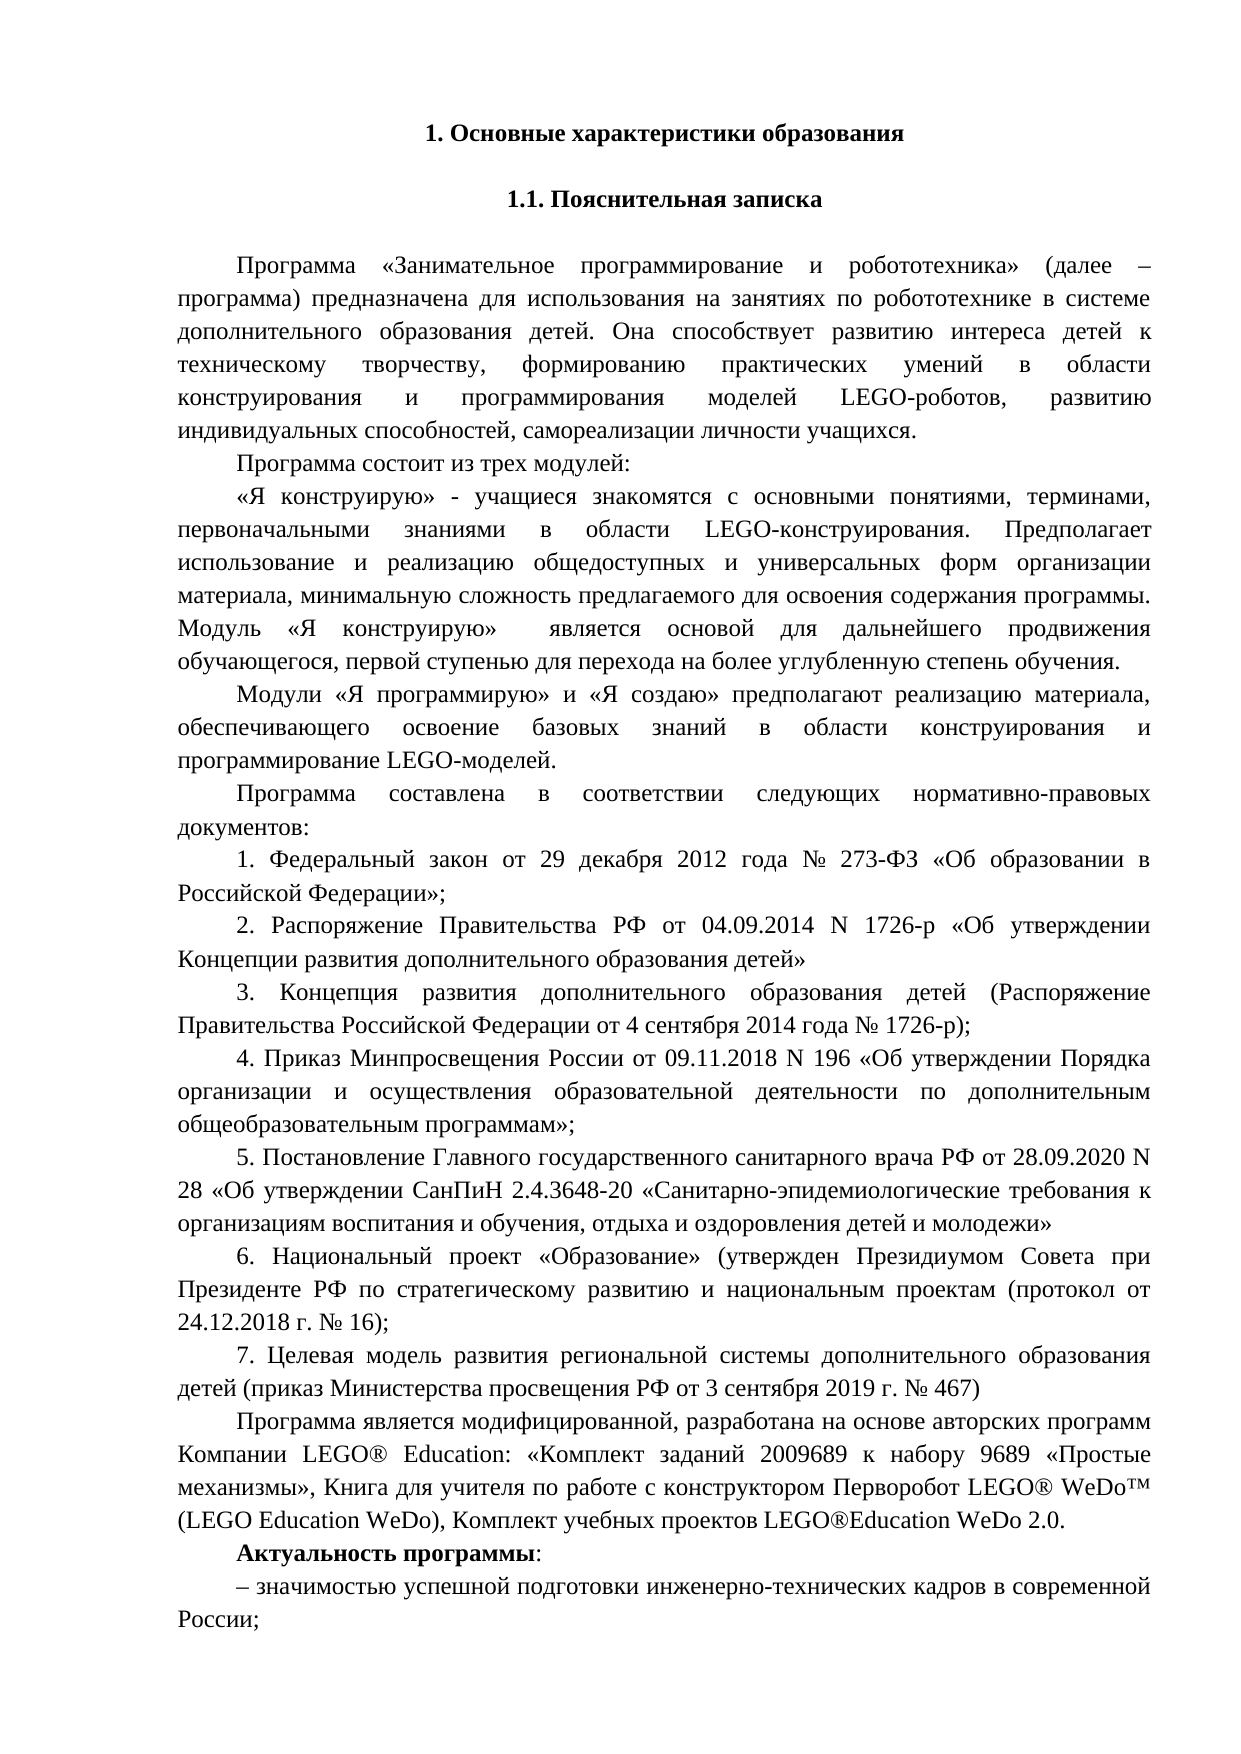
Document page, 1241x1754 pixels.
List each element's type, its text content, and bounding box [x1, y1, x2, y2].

text 1. Основные характеристики образования [177, 118, 1152, 147]
text 7. Целевая модель развития региональной системы дополнительного образования детей (приказ Министерства просвещения РФ от 3 сентября 2019 г. № 467) [177, 1340, 1152, 1402]
text – значимостью успешной подготовки инженерно-технических кадров в современной России; [177, 1571, 1152, 1633]
text Программа составлена в соответствии следующих нормативно-правовых документов: [177, 778, 1152, 840]
text Актуальность программы: [177, 1538, 1152, 1567]
text 6. Национальный проект «Образование» (утвержден Президиумом Совета при Президенте РФ по стратегическому развитию и национальным проектам (протокол от 24.12.2018 г. № 16); [177, 1241, 1152, 1336]
text 5. Постановление Главного государственного санитарного врача РФ от 28.09.2020 N 28 «Об утверждении СанПиН 2.4.3648-20 «Санитарно-эпидемиологические требования к организациям воспитания и обучения, отдыха и оздоровления детей и молодежи» [177, 1142, 1152, 1237]
text Программа является модифицированной, разработана на основе авторских программ Компании LEGO® Education: «Комплект заданий 2009689 к набору 9689 «Простые механизмы», Книга для учителя по работе с конструктором Перворобот LEGO® WeDo™ (LEGO Education WeDo), Комплект учебных проектов LEGO®Education WeDo 2.0. [177, 1406, 1152, 1534]
text 1. Федеральный закон от 29 декабря 2012 года № 273-ФЗ «Об образовании в Российской Федерации»; [177, 844, 1152, 906]
text Модули «Я программирую» и «Я создаю» предполагают реализацию материала, обеспечивающего освоение базовых знаний в области конструирования и программирование LEGO-моделей. [177, 679, 1152, 774]
text Программа состоит из трех модулей: [177, 448, 1152, 477]
text 2. Распоряжение Правительства РФ от 04.09.2014 N 1726-р «Об утверждении Концепции развития дополнительного образования детей» [177, 911, 1152, 972]
text Программа «Занимательное программирование и робототехника» (далее – программа) предназначена для использования на занятиях по робототехнике в системе дополнительного образования детей. Она способствует развитию интереса детей к техническому творчеству, формированию практических умений в области конструирования и программирования моделей LEGO-роботов, развитию индивидуальных способностей, самореализации личности учащихся. [177, 250, 1152, 444]
text «Я конструирую» - учащиеся знакомятся с основными понятиями, терминами, первоначальными знаниями в области LEGO-конструирования. Предполагает использование и реализацию общедоступных и универсальных форм организации материала, минимальную сложность предлагаемого для освоения содержания программы. Модуль «Я конструирую» является основой для дальнейшего продвижения обучающегося, первой ступенью для перехода на более углубленную степень обучения. [177, 481, 1152, 675]
text 4. Приказ Минпросвещения России от 09.11.2018 N 196 «Об утверждении Порядка организации и осуществления образовательной деятельности по дополнительным общеобразовательным программам»; [177, 1043, 1152, 1137]
text 1.1. Пояснительная записка [177, 184, 1152, 213]
text 3. Концепция развития дополнительного образования детей (Распоряжение Правительства Российской Федерации от 4 сентября 2014 года № 1726-р); [177, 977, 1152, 1038]
